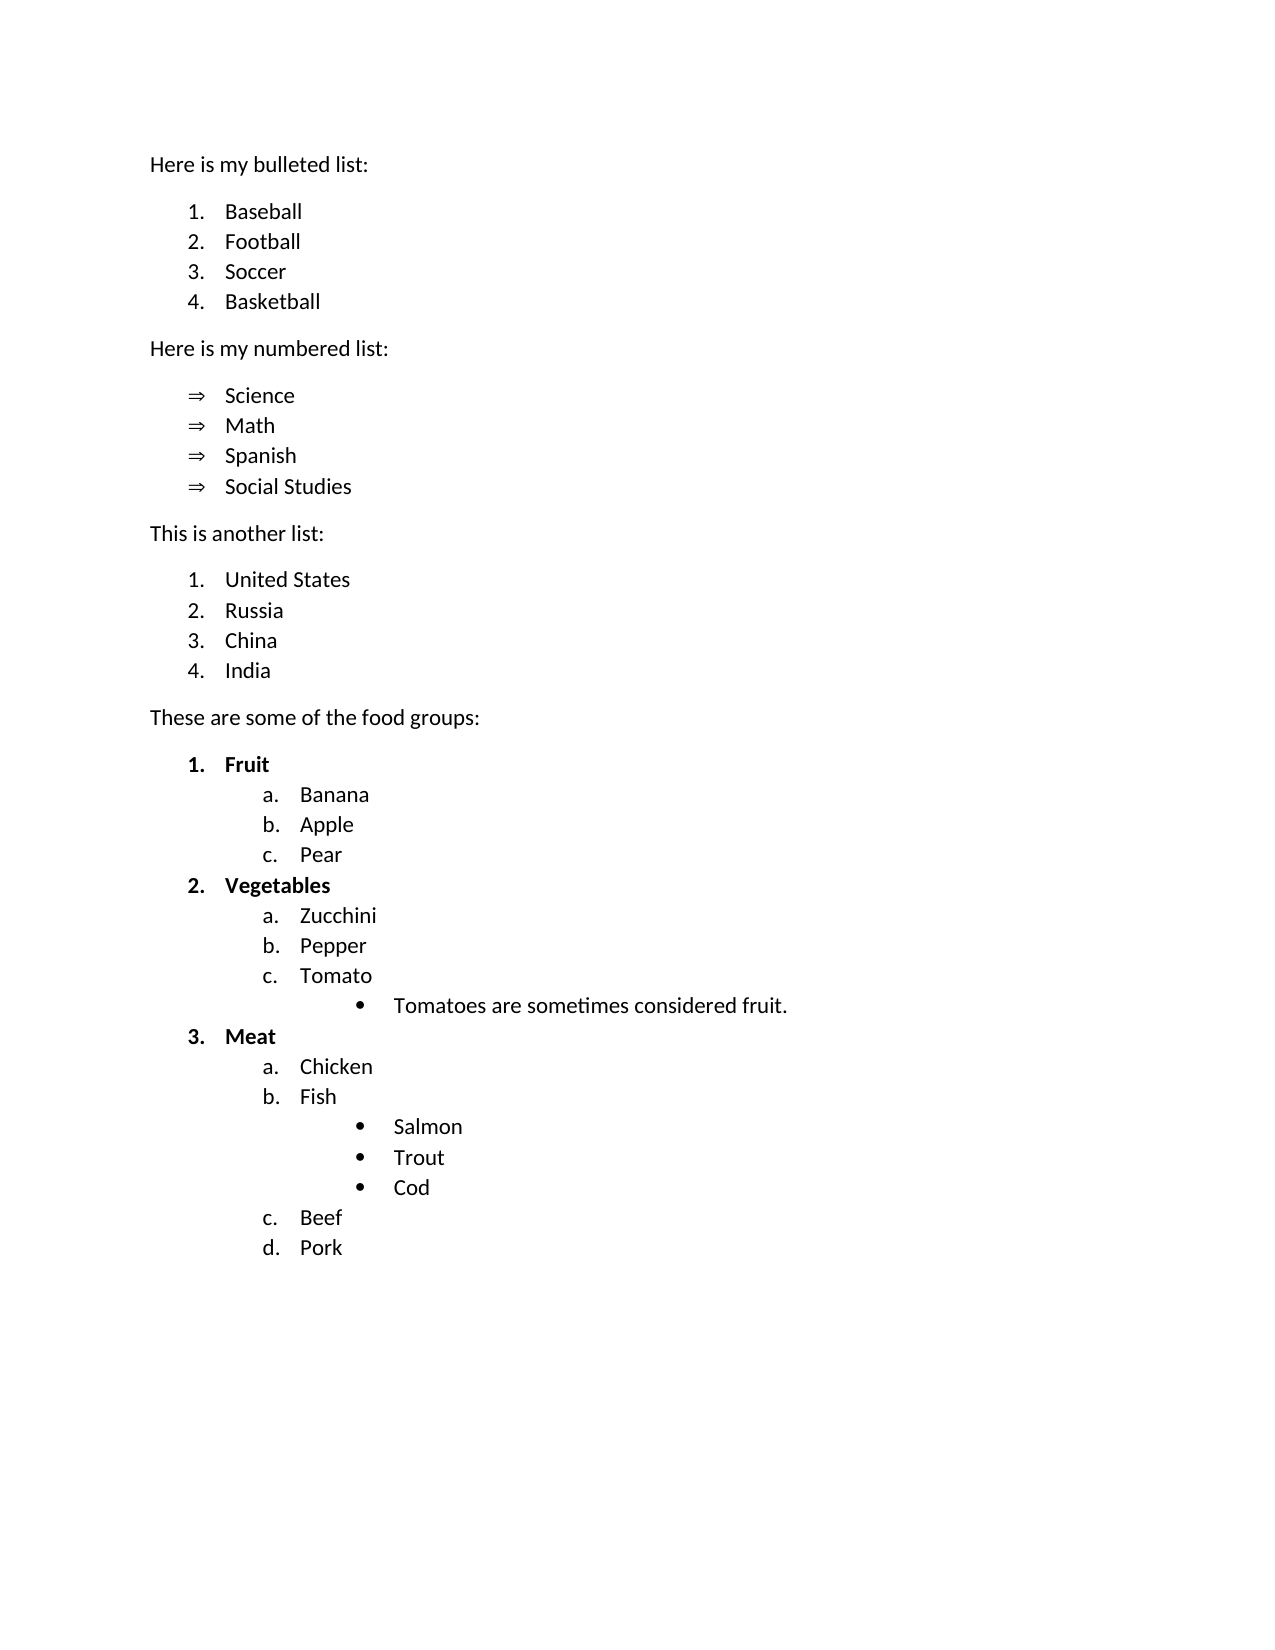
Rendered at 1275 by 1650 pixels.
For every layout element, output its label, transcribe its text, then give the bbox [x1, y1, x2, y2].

list Chicken [262, 1052, 1125, 1080]
list Baseball [187, 197, 1125, 225]
list Banana [262, 780, 1125, 808]
list Russia [187, 596, 1125, 624]
list Trout [356, 1143, 1125, 1171]
list India [187, 656, 1125, 684]
text This is another list: [150, 519, 1125, 547]
list China [187, 626, 1125, 654]
list Soccer [187, 257, 1125, 285]
list Football [187, 227, 1125, 255]
list Cod [356, 1173, 1125, 1201]
list Math [187, 411, 1125, 439]
list Salmon [356, 1112, 1125, 1141]
list Tomato [262, 961, 1125, 989]
list Apple [262, 810, 1125, 838]
list Fish [262, 1082, 1125, 1110]
text Here is my numbered list: [150, 334, 1125, 362]
list Pear [262, 841, 1125, 869]
list United States [187, 566, 1125, 594]
list Basketball [187, 287, 1125, 316]
list Social Studies [187, 472, 1125, 500]
list Beef [262, 1203, 1125, 1231]
list Spanish [187, 442, 1125, 470]
list Science [187, 381, 1125, 409]
list Tomatoes are sometimes considered fruit. [356, 992, 1125, 1020]
text These are some of the food groups: [150, 703, 1125, 731]
list Pork [262, 1233, 1125, 1261]
list Pepper [262, 931, 1125, 959]
text Here is my bulleted list: [150, 150, 1125, 178]
list Fruit [187, 750, 1125, 778]
list Meat [187, 1022, 1125, 1050]
list Zucchini [262, 901, 1125, 929]
list Vegetables [187, 871, 1125, 899]
